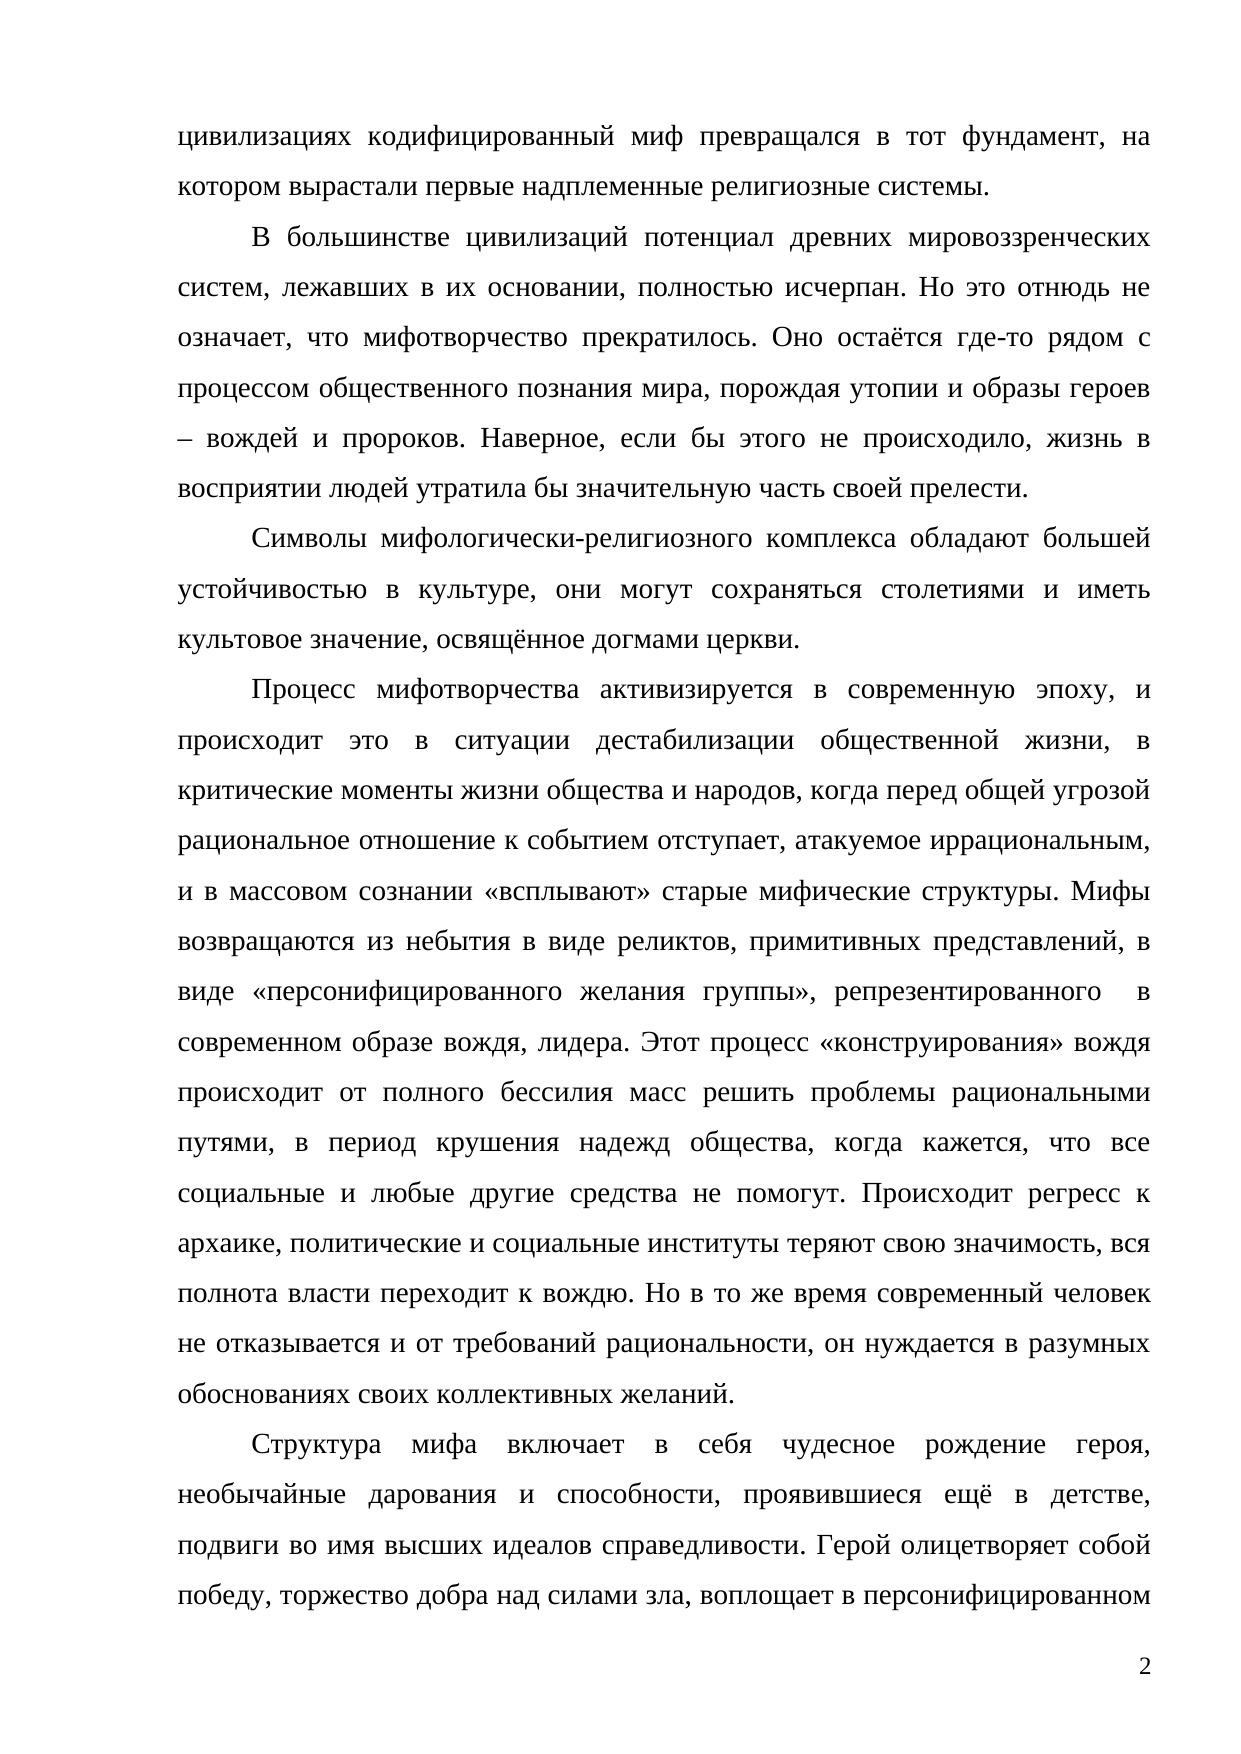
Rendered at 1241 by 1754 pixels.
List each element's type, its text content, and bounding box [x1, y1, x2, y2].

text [177, 1426, 1152, 1611]
text В большинстве цивилизаций потенциал древних мировоззренческих систем, лежавших в их основании, полностью исчерпан. Но это отнюдь не означает, что мифотворчество прекратилось. Оно остаётся где-то рядом с процессом общественного познания мира, порождая утопии и образы героев – вождей и пророков. Наверное, если бы этого не происходило, жизнь в восприятии людей утратила бы значительную часть своей прелести. [177, 219, 1152, 504]
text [177, 118, 1152, 202]
text Процесс мифотворчества активизируется в современную эпоху, и происходит это в ситуации дестабилизации общественной жизни, в критические моменты жизни общества и народов, когда перед общей угрозой рациональное отношение к событием отступает, атакуемое иррациональным, и в массовом сознании «всплывают» старые мифические структуры. Мифы возвращаются из небытия в виде реликтов, примитивных представлений, в виде «персонифицированного желания группы», репрезентированного в современном образе вождя, лидера. Этот процесс «конструирования» вождя происходит от полного бессилия масс решить проблемы рациональными путями, в период крушения надежд общества, когда кажется, что все социальные и любые другие средства не помогут. Происходит регресс к архаике, политические и социальные институты теряют свою значимость, вся полнота власти переходит к вождю. Но в то же время современный человек не отказывается и от требований рациональности, он нуждается в разумных обоснованиях своих коллективных желаний. [177, 672, 1152, 1409]
text Символы мифологически-религиозного комплекса обладают большей устойчивостью в культуре, они могут сохраняться столетиями и иметь культовое значение, освящённое догмами церкви. [177, 521, 1152, 655]
